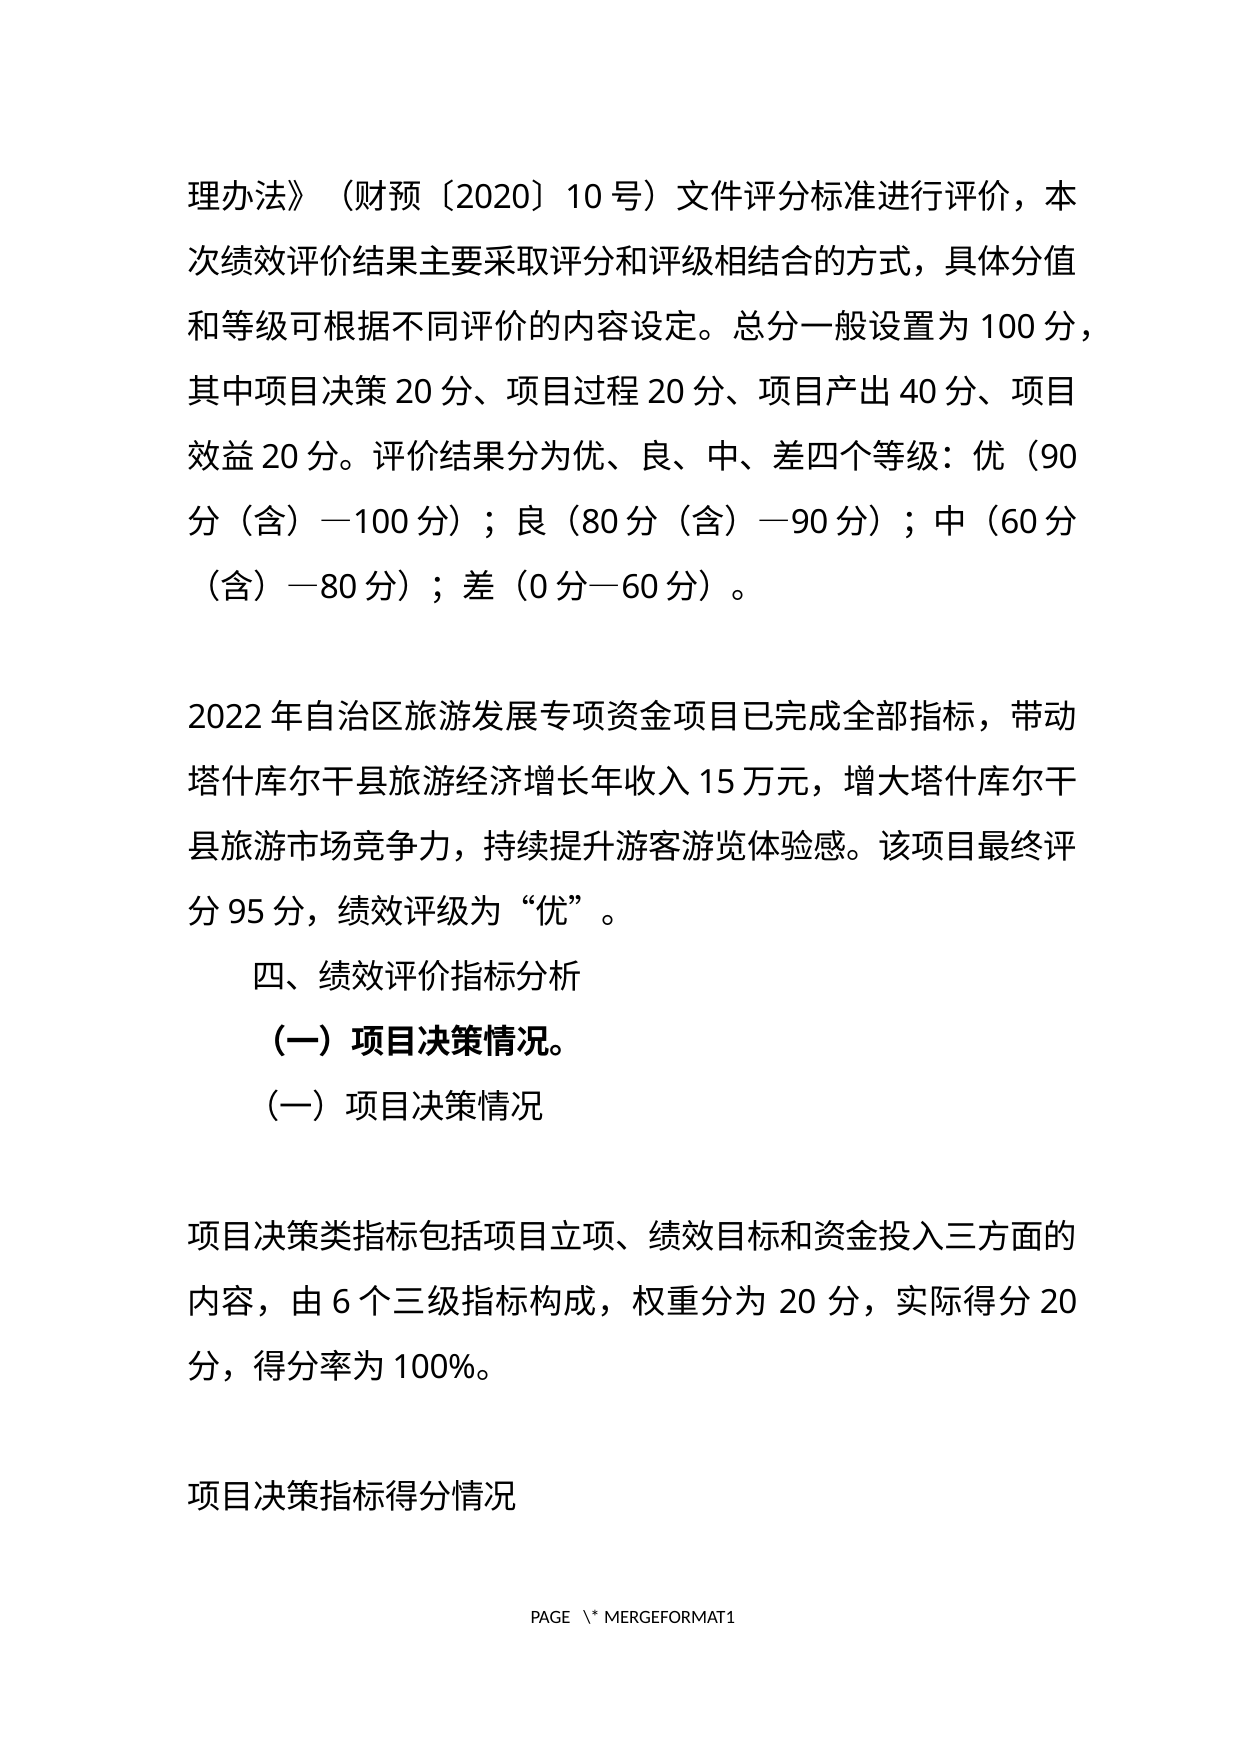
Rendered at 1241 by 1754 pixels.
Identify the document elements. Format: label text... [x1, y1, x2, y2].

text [187, 162, 1078, 942]
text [187, 1072, 1078, 1527]
text （一）项目决策情况。 [187, 1007, 1078, 1072]
text 四、绩效评价指标分析 [187, 942, 1078, 1007]
